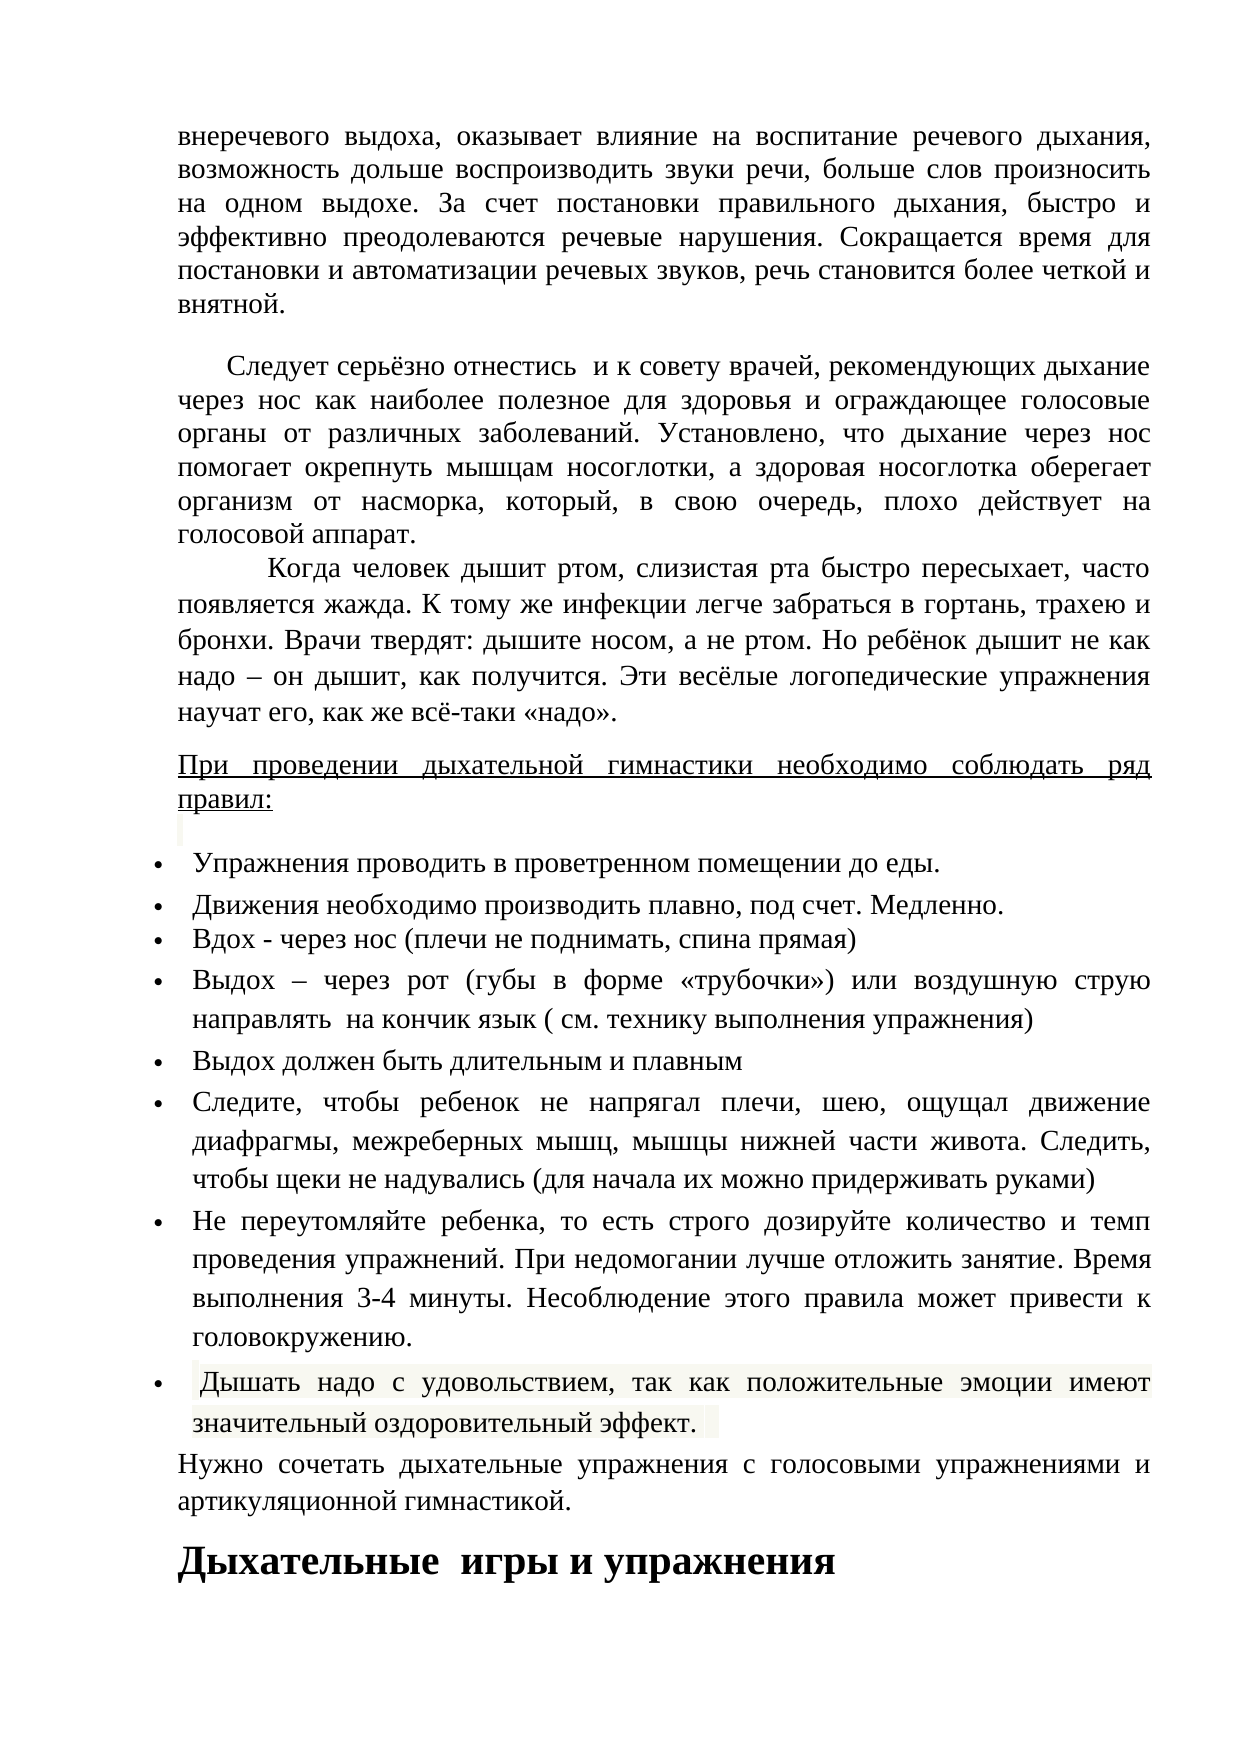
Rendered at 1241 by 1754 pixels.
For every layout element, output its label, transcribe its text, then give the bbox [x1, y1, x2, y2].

text При проведении дыхательной гимнастики необходимо соблюдать ряд правил: [177, 777, 1152, 814]
text Следует серьёзно отнестись и к совету врачей, рекомендующих дыхание через нос как наиболее полезное для здоровья и ограждающее голосовые органы от различных заболеваний. Установлено, что дыхание через нос помогает окрепнуть мышцам носоглотки, а здоровая носоглотка оберегает организм от насморка, который, в свою очередь, плохо действует на голосовой аппарат. [177, 348, 1152, 550]
list Упражнения проводить в проветренном помещении до еды. [154, 846, 1152, 879]
list Дышать надо с удовольствием, так как положительные эмоции имеют значительный оздоровительный эффект. [154, 1360, 1152, 1438]
list Следите, чтобы ребенок не напрягал плечи, шею, ощущал движение диафрагмы, межреберных мышц, мышцы нижней части живота. Следить, чтобы щеки не надувались (для начала их можно придерживать руками) [154, 1084, 1152, 1195]
list Не переутомляйте ребенка, то есть строго дозируйте количество и темп проведения упражнений. При недомогании лучше отложить занятие. Время выполнения 3-4 минуты. Несоблюдение этого правила может привести к головокружению. [154, 1203, 1152, 1352]
text При проведении дыхательной гимнастики необходимо соблюдать ряд правил: [177, 747, 1152, 776]
text Когда человек дышит ртом, слизистая рта быстро пересыхает, часто появляется жажда. К тому же инфекции легче забраться в гортань, трахею и бронхи. Врачи твердят: дышите носом, а не ртом. Но ребёнок дышит не как надо – он дышит, как получится. Эти весёлые логопедические упражнения научат его, как же всё-таки «надо». [177, 550, 1152, 728]
list Движения необходимо производить плавно, под счет. Медленно. [154, 887, 1152, 921]
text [177, 118, 1152, 319]
text Дыхательные игры и упражнения [177, 1536, 1152, 1583]
list Выдох должен быть длительным и плавным [154, 1043, 1152, 1076]
list Выдох – через рот (губы в форме «трубочки») или воздушную струю направлять на кончик язык ( см. технику выполнения упражнения) [154, 962, 1152, 1034]
text Нужно сочетать дыхательные упражнения с голосовыми упражнениями и артикуляционной гимнастикой. [177, 1447, 1152, 1516]
list Вдох - через нос (плечи не поднимать, спина прямая) [154, 921, 1152, 954]
